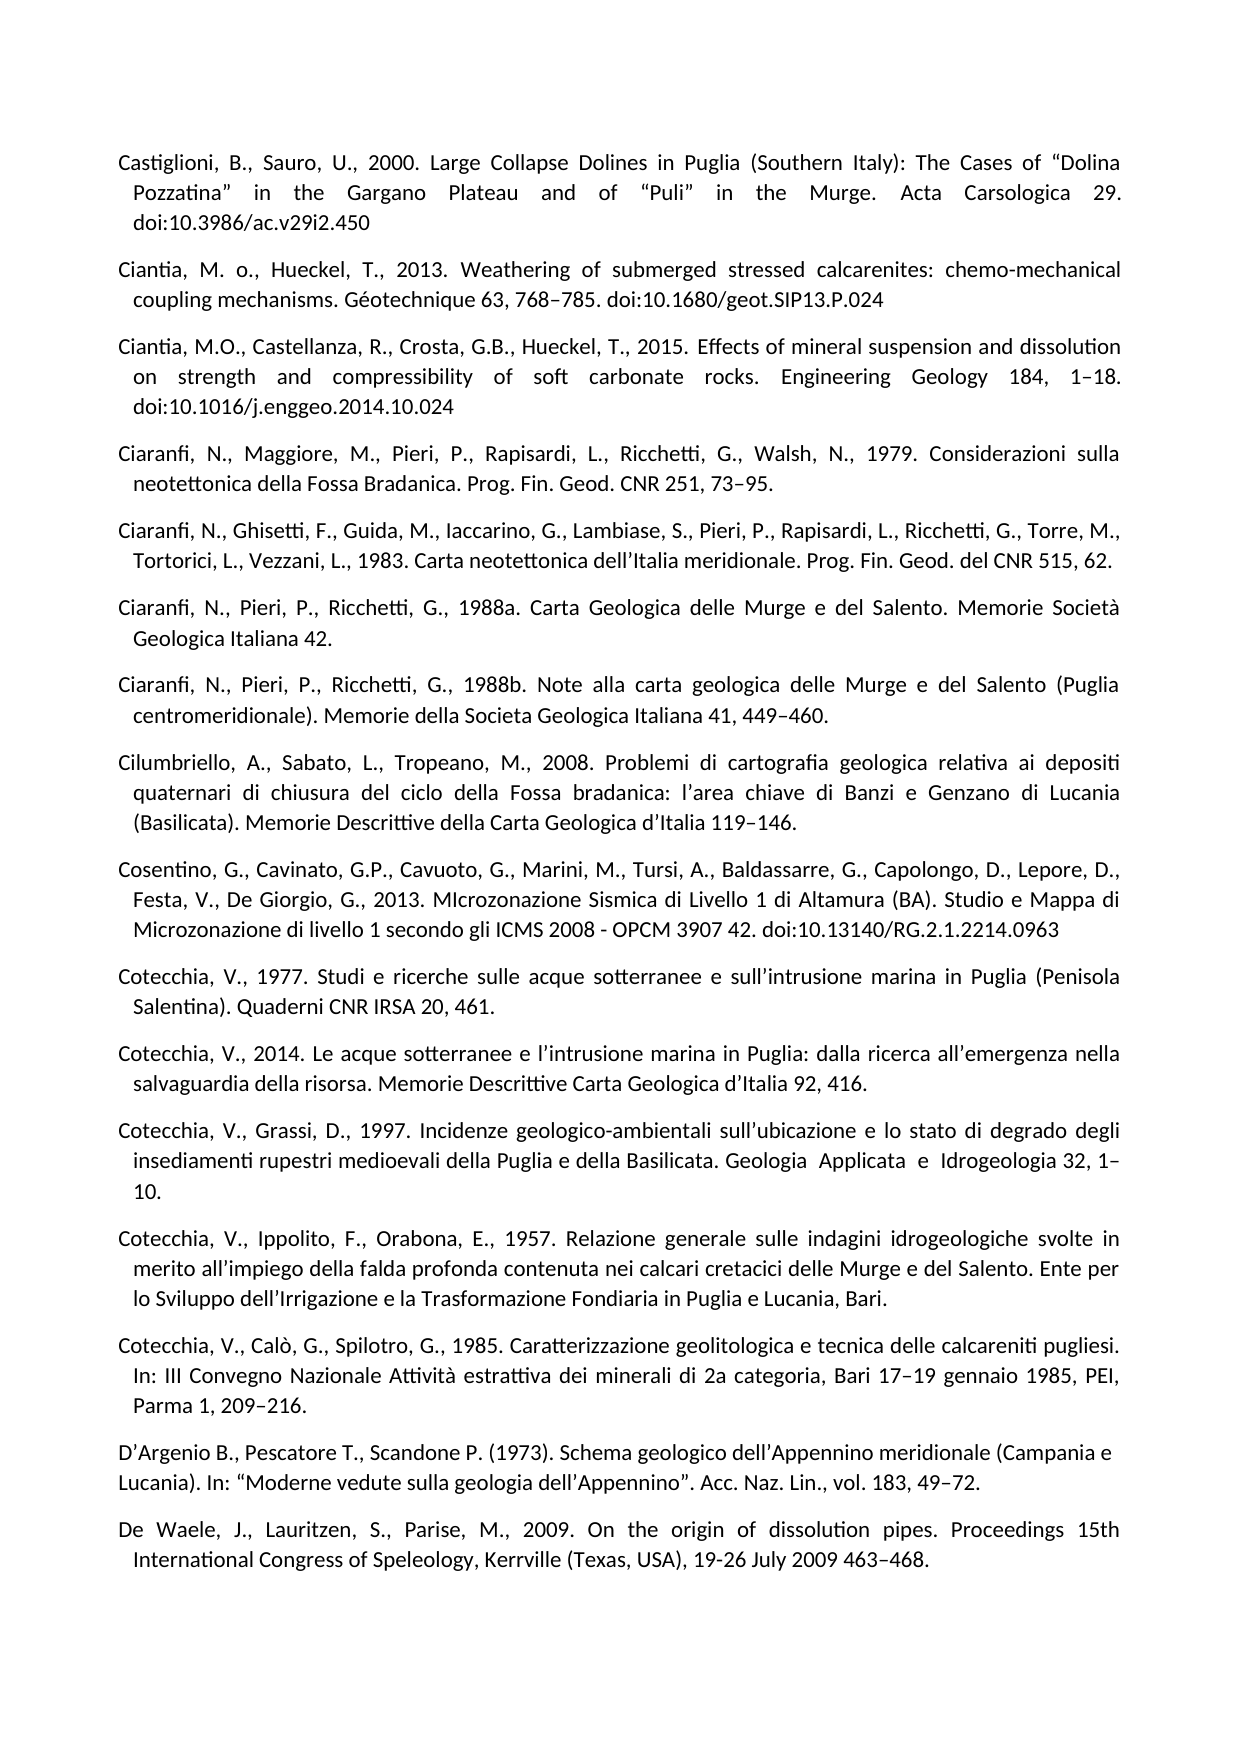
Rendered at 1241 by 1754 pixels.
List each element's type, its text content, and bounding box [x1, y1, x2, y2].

text Ciaranfi, N., Pieri, P., Ricchetti, G., 1988b. Note alla carta geologica delle Murge e del Salento (Puglia centromeridionale). Memorie della Societa Geologica Italiana 41, 449–460. [118, 671, 1122, 729]
text Castiglioni, B., Sauro, U., 2000. Large Collapse Dolines in Puglia (Southern Italy): The Cases of “Dolina Pozzatina” in the Gargano Plateau and of “Puli” in the Murge. Acta Carsologica 29. doi:10.3986/ac.v29i2.450 [118, 148, 1122, 236]
text Cotecchia, V., 1977. Studi e ricerche sulle acque sotterranee e sull’intrusione marina in Puglia (Penisola Salentina). Quaderni CNR IRSA 20, 461. [118, 962, 1122, 1020]
text Ciantia, M. o., Hueckel, T., 2013. Weathering of submerged stressed calcarenites: chemo-mechanical coupling mechanisms. Géotechnique 63, 768–785. doi:10.1680/geot.SIP13.P.024 [118, 255, 1122, 313]
text Cosentino, G., Cavinato, G.P., Cavuoto, G., Marini, M., Tursi, A., Baldassarre, G., Capolongo, D., Lepore, D., Festa, V., De Giorgio, G., 2013. MIcrozonazione Sismica di Livello 1 di Altamura (BA). Studio e Mappa di Microzonazione di livello 1 secondo gli ICMS 2008 - OPCM 3907 42. doi:10.13140/RG.2.1.2214.0963 [118, 855, 1122, 943]
text Ciaranfi, N., Pieri, P., Ricchetti, G., 1988a. Carta Geologica delle Murge e del Salento. Memorie Società Geologica Italiana 42. [118, 593, 1122, 652]
text Cotecchia, V., Calò, G., Spilotro, G., 1985. Caratterizzazione geolitologica e tecnica delle calcareniti pugliesi. In: III Convegno Nazionale Attività estrattiva dei minerali di 2a categoria, Bari 17–19 gennaio 1985, PEI, Parma 1, 209–216. [118, 1331, 1122, 1419]
text Cotecchia, V., Grassi, D., 1997. Incidenze geologico-ambientali sull’ubicazione e lo stato di degrado degli insediamenti rupestri medioevali della Puglia e della Basilicata. Geologia Applicata e Idrogeologia 32, 1–10. [118, 1116, 1122, 1205]
text Ciaranfi, N., Maggiore, M., Pieri, P., Rapisardi, L., Ricchetti, G., Walsh, N., 1979. Considerazioni sulla neotettonica della Fossa Bradanica. Prog. Fin. Geod. CNR 251, 73–95. [118, 439, 1122, 497]
text Cotecchia, V., Ippolito, F., Orabona, E., 1957. Relazione generale sulle indagini idrogeologiche svolte in merito all’impiego della falda profonda contenuta nei calcari cretacici delle Murge e del Salento. Ente per lo Sviluppo dell’Irrigazione e la Trasformazione Fondiaria in Puglia e Lucania, Bari. [118, 1224, 1122, 1312]
text Cotecchia, V., 2014. Le acque sotterranee e l’intrusione marina in Puglia: dalla ricerca all’emergenza nella salvaguardia della risorsa. Memorie Descrittive Carta Geologica d’Italia 92, 416. [118, 1039, 1122, 1097]
text Cilumbriello, A., Sabato, L., Tropeano, M., 2008. Problemi di cartografia geologica relativa ai depositi quaternari di chiusura del ciclo della Fossa bradanica: l’area chiave di Banzi e Genzano di Lucania (Basilicata). Memorie Descrittive della Carta Geologica d’Italia 119–146. [118, 748, 1122, 836]
text Ciantia, M.O., Castellanza, R., Crosta, G.B., Hueckel, T., 2015. Effects of mineral suspension and dissolution on strength and compressibility of soft carbonate rocks. Engineering Geology 184, 1–18. doi:10.1016/j.enggeo.2014.10.024 [118, 332, 1122, 420]
text Ciaranfi, N., Ghisetti, F., Guida, M., Iaccarino, G., Lambiase, S., Pieri, P., Rapisardi, L., Ricchetti, G., Torre, M., Tortorici, L., Vezzani, L., 1983. Carta neotettonica dell’Italia meridionale. Prog. Fin. Geod. del CNR 515, 62. [118, 516, 1122, 574]
text De Waele, J., Lauritzen, S., Parise, M., 2009. On the origin of dissolution pipes. Proceedings 15th International Congress of Speleology, Kerrville (Texas, USA), 19-26 July 2009 463–468. [118, 1515, 1122, 1573]
text D’Argenio B., Pescatore T., Scandone P. (1973). Schema geologico dell’Appennino meridionale (Campania e Lucania). In: “Moderne vedute sulla geologia dell’Appennino”. Acc. Naz. Lin., vol. 183, 49‒72. [118, 1438, 1122, 1496]
